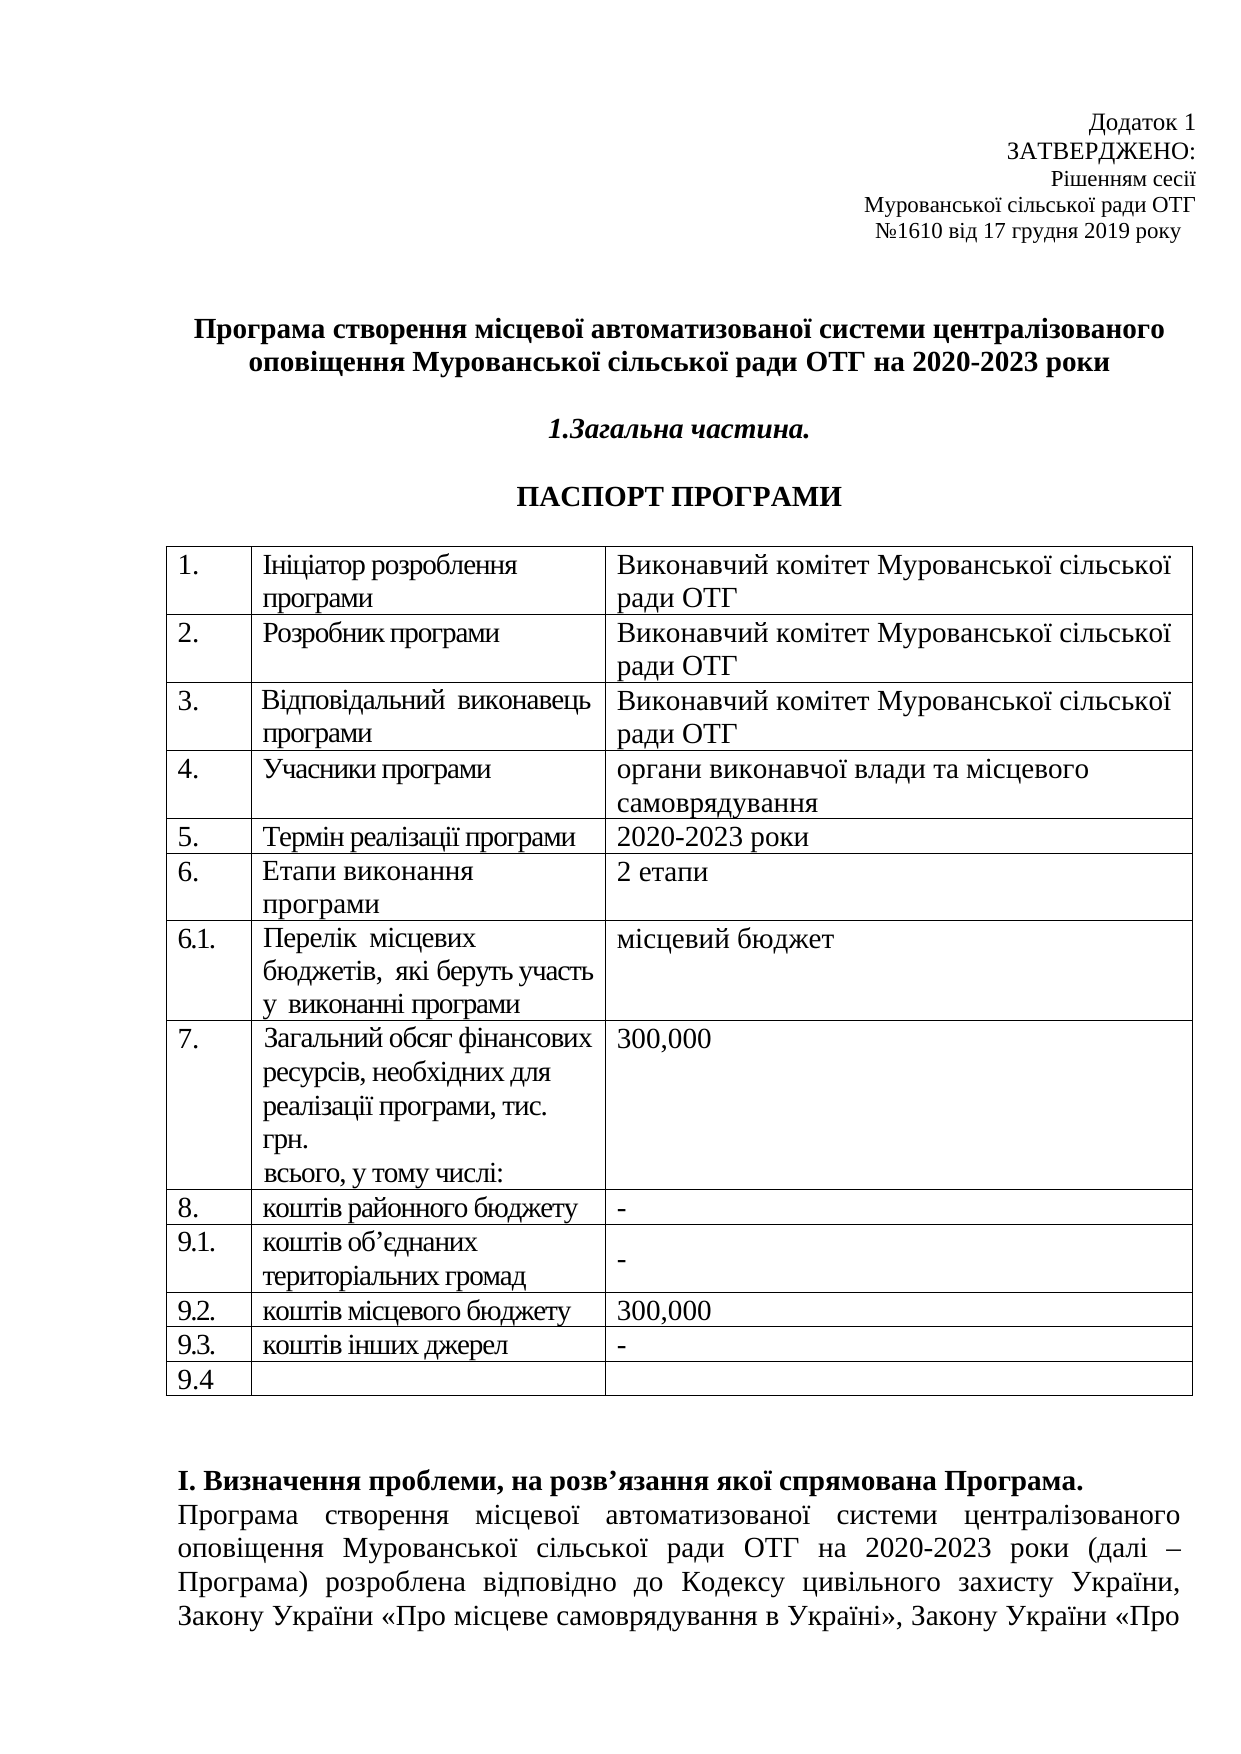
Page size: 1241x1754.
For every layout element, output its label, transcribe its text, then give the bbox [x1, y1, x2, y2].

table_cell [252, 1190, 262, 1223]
table_cell Учасники програми [252, 751, 605, 818]
table_cell Виконавчий комітет Мурованської сільської ради ОТГ [606, 615, 1192, 682]
text 1.Загальна частина. [177, 412, 1181, 445]
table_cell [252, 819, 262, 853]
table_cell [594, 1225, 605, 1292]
table_cell 4. [167, 751, 251, 818]
table_cell органи виконавчої влади та місцевого самоврядування [606, 751, 1192, 818]
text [177, 1497, 1181, 1631]
table_cell місцевий бюджет [606, 921, 1192, 1020]
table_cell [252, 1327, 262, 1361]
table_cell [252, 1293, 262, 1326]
table_cell 7. [167, 1021, 251, 1189]
table_cell 300,000 [606, 1021, 1192, 1189]
text І. Визначення проблеми, на розв’язання якої спрямована Програма. [177, 1463, 1181, 1497]
table_cell [252, 1362, 262, 1395]
table_header Виконавчий комітет Мурованської сільської ради ОТГ [606, 547, 1192, 614]
text Паспорт програми [177, 479, 1181, 512]
text Мурованської сільської ради ОТГ [118, 191, 1196, 218]
text Додаток 1 [118, 107, 1196, 136]
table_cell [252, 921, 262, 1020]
table_cell - [606, 1225, 1192, 1292]
text ЗАТВЕРДЖЕНО: [118, 136, 1196, 165]
table_cell 2 етапи [606, 854, 1192, 920]
text Рішенням сесії [118, 165, 1196, 191]
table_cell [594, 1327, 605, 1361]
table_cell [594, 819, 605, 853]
table_cell 300,000 [606, 1293, 1192, 1326]
table_cell Виконавчий комітет Мурованської сільської ради ОТГ [606, 683, 1192, 750]
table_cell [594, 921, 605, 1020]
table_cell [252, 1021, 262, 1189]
table_cell [606, 1362, 1192, 1395]
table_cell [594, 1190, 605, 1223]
text Програма створення місцевої автоматизованої системи централізованого оповіщення Мурованської сільської ради ОТГ на 2020-2023 роки [177, 311, 1181, 378]
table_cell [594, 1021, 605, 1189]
table_cell 3. [167, 683, 251, 750]
table_cell 6. [167, 854, 251, 920]
table_header 1. [167, 547, 251, 614]
table_cell 9.1. [167, 1225, 251, 1292]
table_cell 2. [167, 615, 251, 682]
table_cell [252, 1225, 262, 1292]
table_cell 6.1. [167, 921, 251, 1020]
table_cell 2020-2023 роки [606, 819, 1192, 853]
table_cell [594, 1362, 605, 1395]
text №1610 від 17 грудня 2019 року [177, 218, 1181, 244]
table_cell - [606, 1327, 1192, 1361]
table_cell Розробник програми [252, 615, 605, 682]
table_cell - [606, 1190, 1192, 1223]
table_cell Відповідальний виконавець програми [252, 683, 605, 750]
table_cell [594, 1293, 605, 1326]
